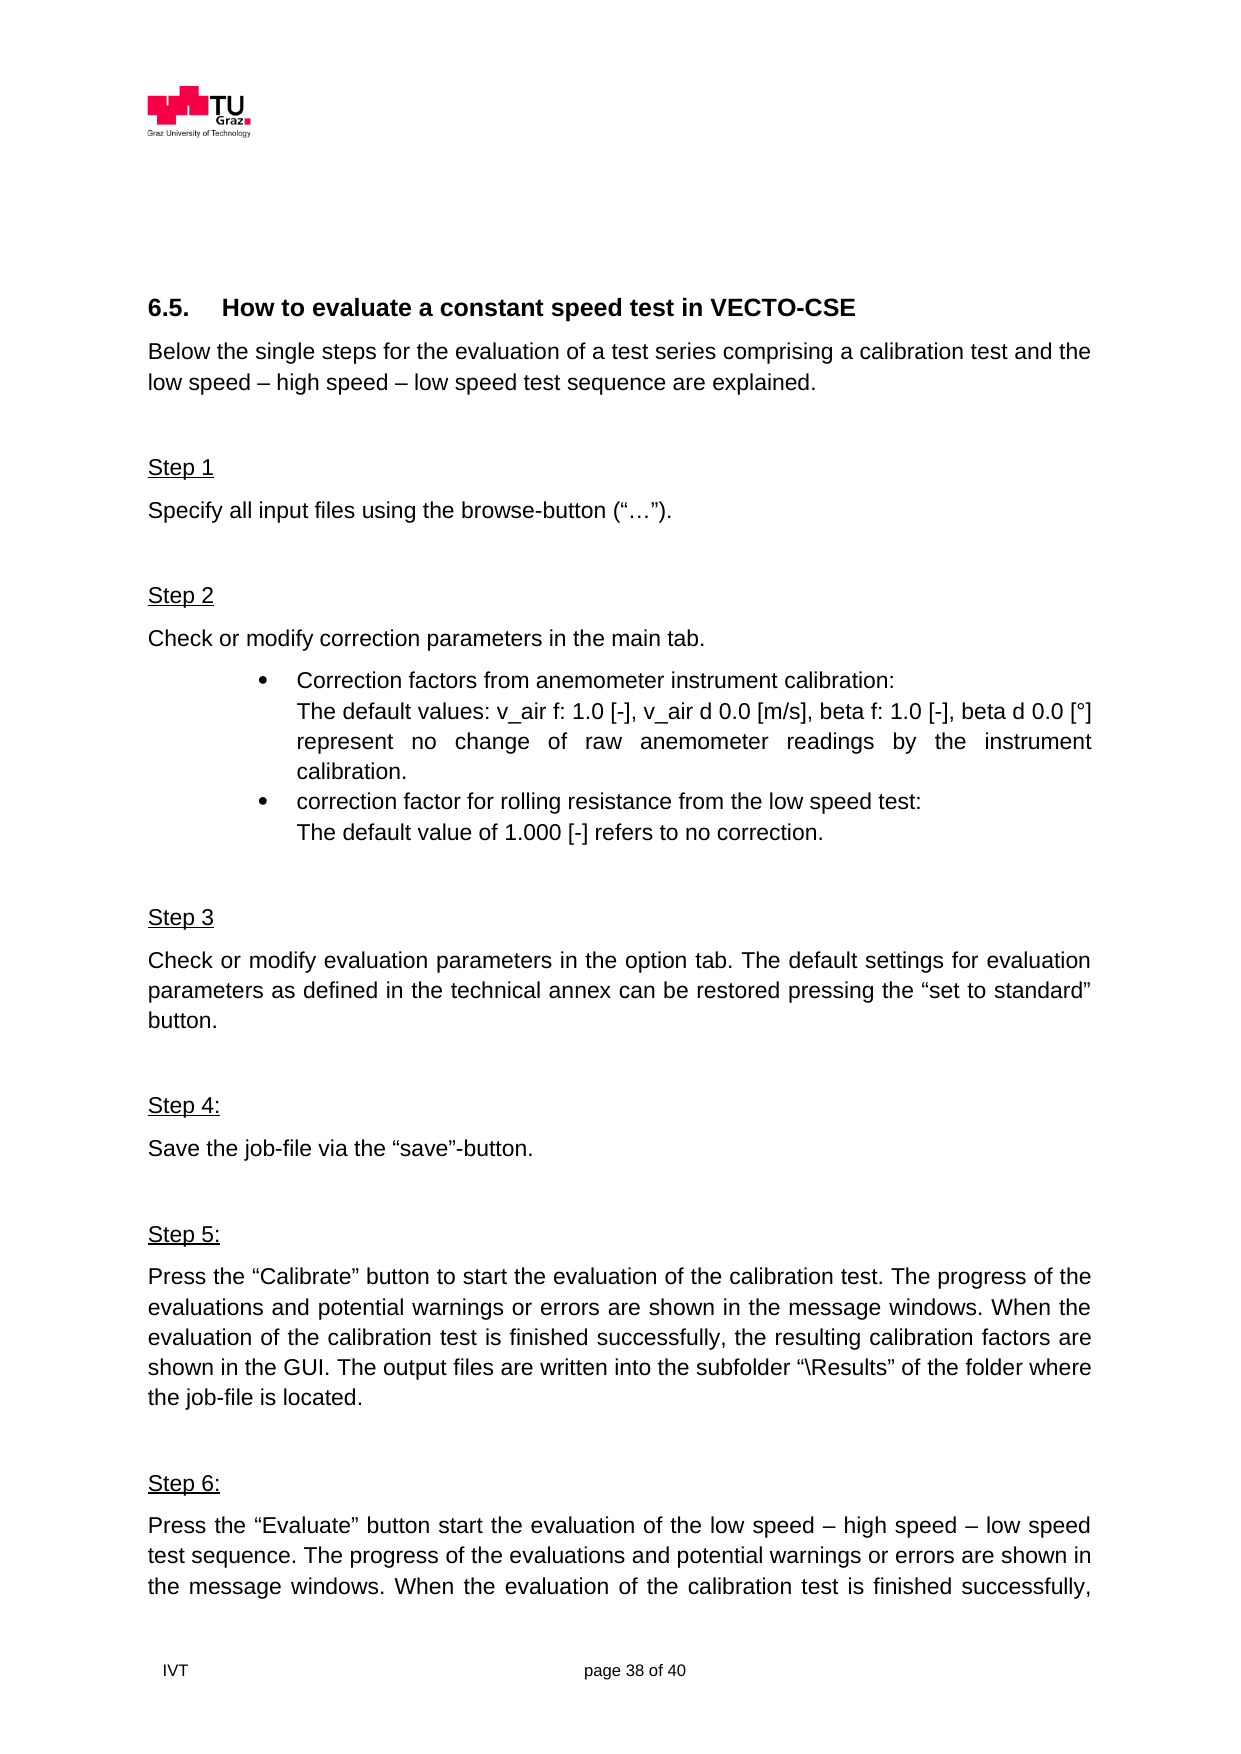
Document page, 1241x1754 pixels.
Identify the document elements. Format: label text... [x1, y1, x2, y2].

text Press the “Calibrate” button to start the evaluation of the calibration test. The progress of the evaluations and potential warnings or errors are shown in the message windows. When the evaluation of the calibration test is finished successfully, the resulting calibration factors are shown in the GUI. The output files are written into the subfolder “\Results” of the folder where the job-file is located. [148, 1263, 1092, 1411]
text Check or modify evaluation parameters in the option tab. The default settings for evaluation parameters as defined in the technical annex can be restored pressing the “set to standard” button. [148, 947, 1092, 1033]
text Step 6: [148, 1469, 1092, 1496]
text Check or modify correction parameters in the main tab. [148, 625, 1092, 651]
picture [147, 86, 251, 138]
subtitle How to evaluate a constant speed test in VECTO-CSE [148, 293, 1092, 322]
text Below the single steps for the evaluation of a test series comprising a calibration test and the low speed – high speed – low speed test sequence are explained. [148, 338, 1092, 395]
list The default value of 1.000 [-] refers to no correction. [296, 818, 1092, 845]
text Save the job-file via the “save”-button. [148, 1135, 1092, 1162]
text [148, 1512, 1092, 1599]
text Step 3 [148, 904, 1092, 930]
list correction factor for rolling resistance from the low speed test: [259, 788, 1092, 815]
list Correction factors from anemometer instrument calibration: [259, 667, 1092, 694]
text Step 2 [148, 582, 1092, 608]
list The default values: v_air f: 1.0 [-], v_air d 0.0 [m/s], beta f: 1.0 [-], beta d 0.0 [°] represent no change of raw anemometer readings by the instrument calibration. [296, 698, 1092, 784]
text Step 1 [148, 454, 1092, 480]
text Specify all input files using the browse-button (“…”). [148, 497, 1092, 523]
text Step 4: [148, 1092, 1092, 1119]
text Step 5: [148, 1221, 1092, 1247]
